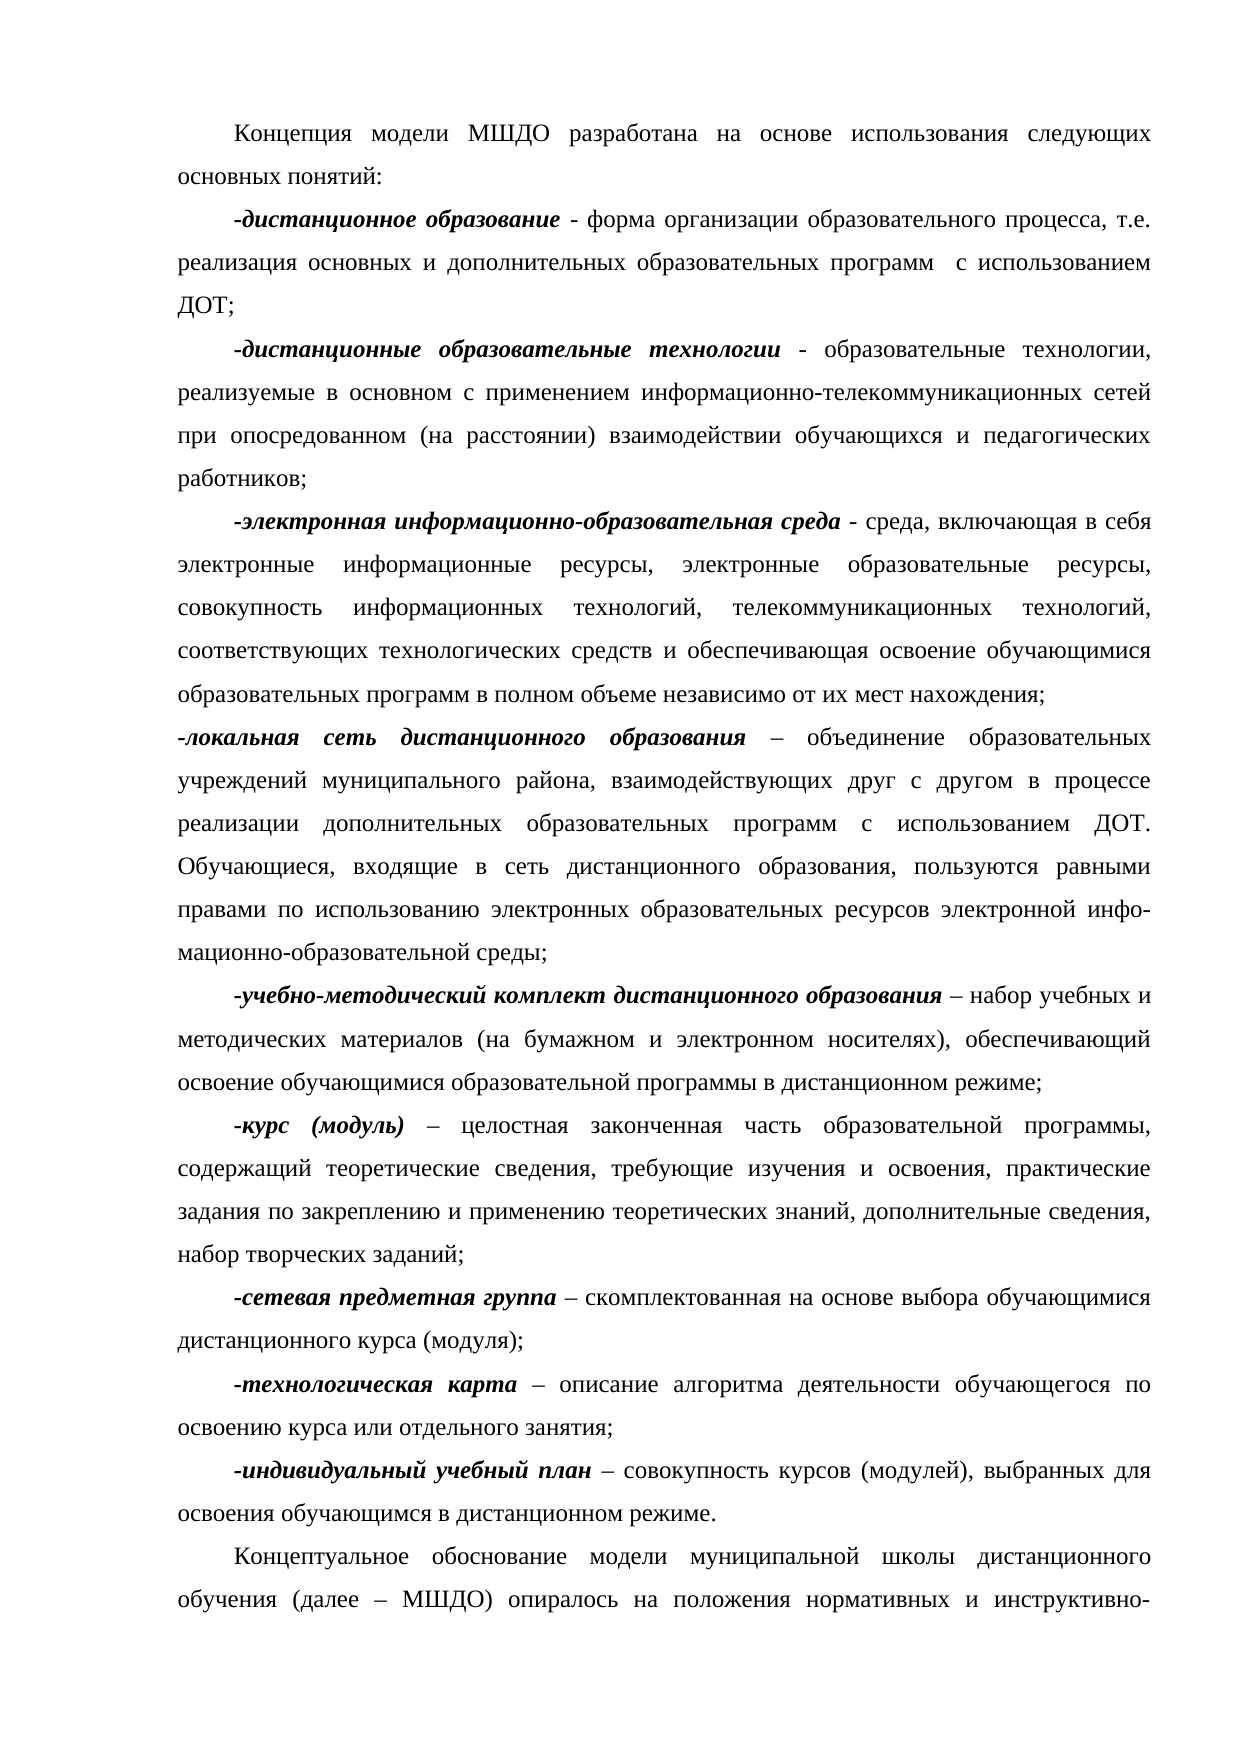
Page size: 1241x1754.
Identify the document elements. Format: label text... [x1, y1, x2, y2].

text -курс (модуль) – целостная законченная часть образовательной программы, содержащий теоретические сведения, требующие изучения и освоения, практические задания по закреплению и применению теоретических знаний, дополнительные сведения, набор творческих заданий; [177, 1110, 1152, 1268]
text Концепция модели МШДО разработана на основе использования следующих основных понятий: [177, 118, 1152, 190]
text -дистанционные образовательные технологии - образовательные технологии, реализуемые в основном с применением информационно-телекоммуникационных сетей при опосредованном (на расстоянии) взаимодействии обучающихся и педагогических работников; [177, 334, 1152, 492]
text -учебно-методический комплект дистанционного образования – набор учебных и методических материалов (на бумажном и электронном носителях), обеспечивающий освоение обучающимися образовательной программы в дистанционном режиме; [177, 981, 1152, 1096]
text -технологическая карта – описание алгоритма деятельности обучающегося по освоению курса или отдельного занятия; [177, 1369, 1152, 1441]
text -сетевая предметная группа – скомплектованная на основе выбора обучающимися дистанционного курса (модуля); [177, 1282, 1152, 1354]
text -дистанционное образование - форма организации образовательного процесса, т.е. реализация основных и дополнительных образовательных программ с использованием ДОТ; [177, 204, 1152, 319]
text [177, 1541, 1152, 1613]
text -индивидуальный учебный план – совокупность курсов (модулей), выбранных для освоения обучающимся в дистанционном режиме. [177, 1455, 1152, 1527]
text -локальная сеть дистанционного образования – объединение образовательных учреждений муниципального района, взаимодействующих друг с другом в процессе реализации дополнительных образовательных программ с использованием ДОТ. Обучающиеся, входящие в сеть дистанционного образования, пользуются равными правами по использованию электронных образовательных ресурсов электронной инфо-мационно-образовательной среды; [177, 722, 1152, 966]
text -электронная информационно-образовательная среда - среда, включающая в себя электронные информационные ресурсы, электронные образовательные ресурсы, совокупность информационных технологий, телекоммуникационных технологий, соответствующих технологических средств и обеспечивающая освоение обучающимися образовательных программ в полном объеме независимо от их мест нахождения; [177, 506, 1152, 707]
